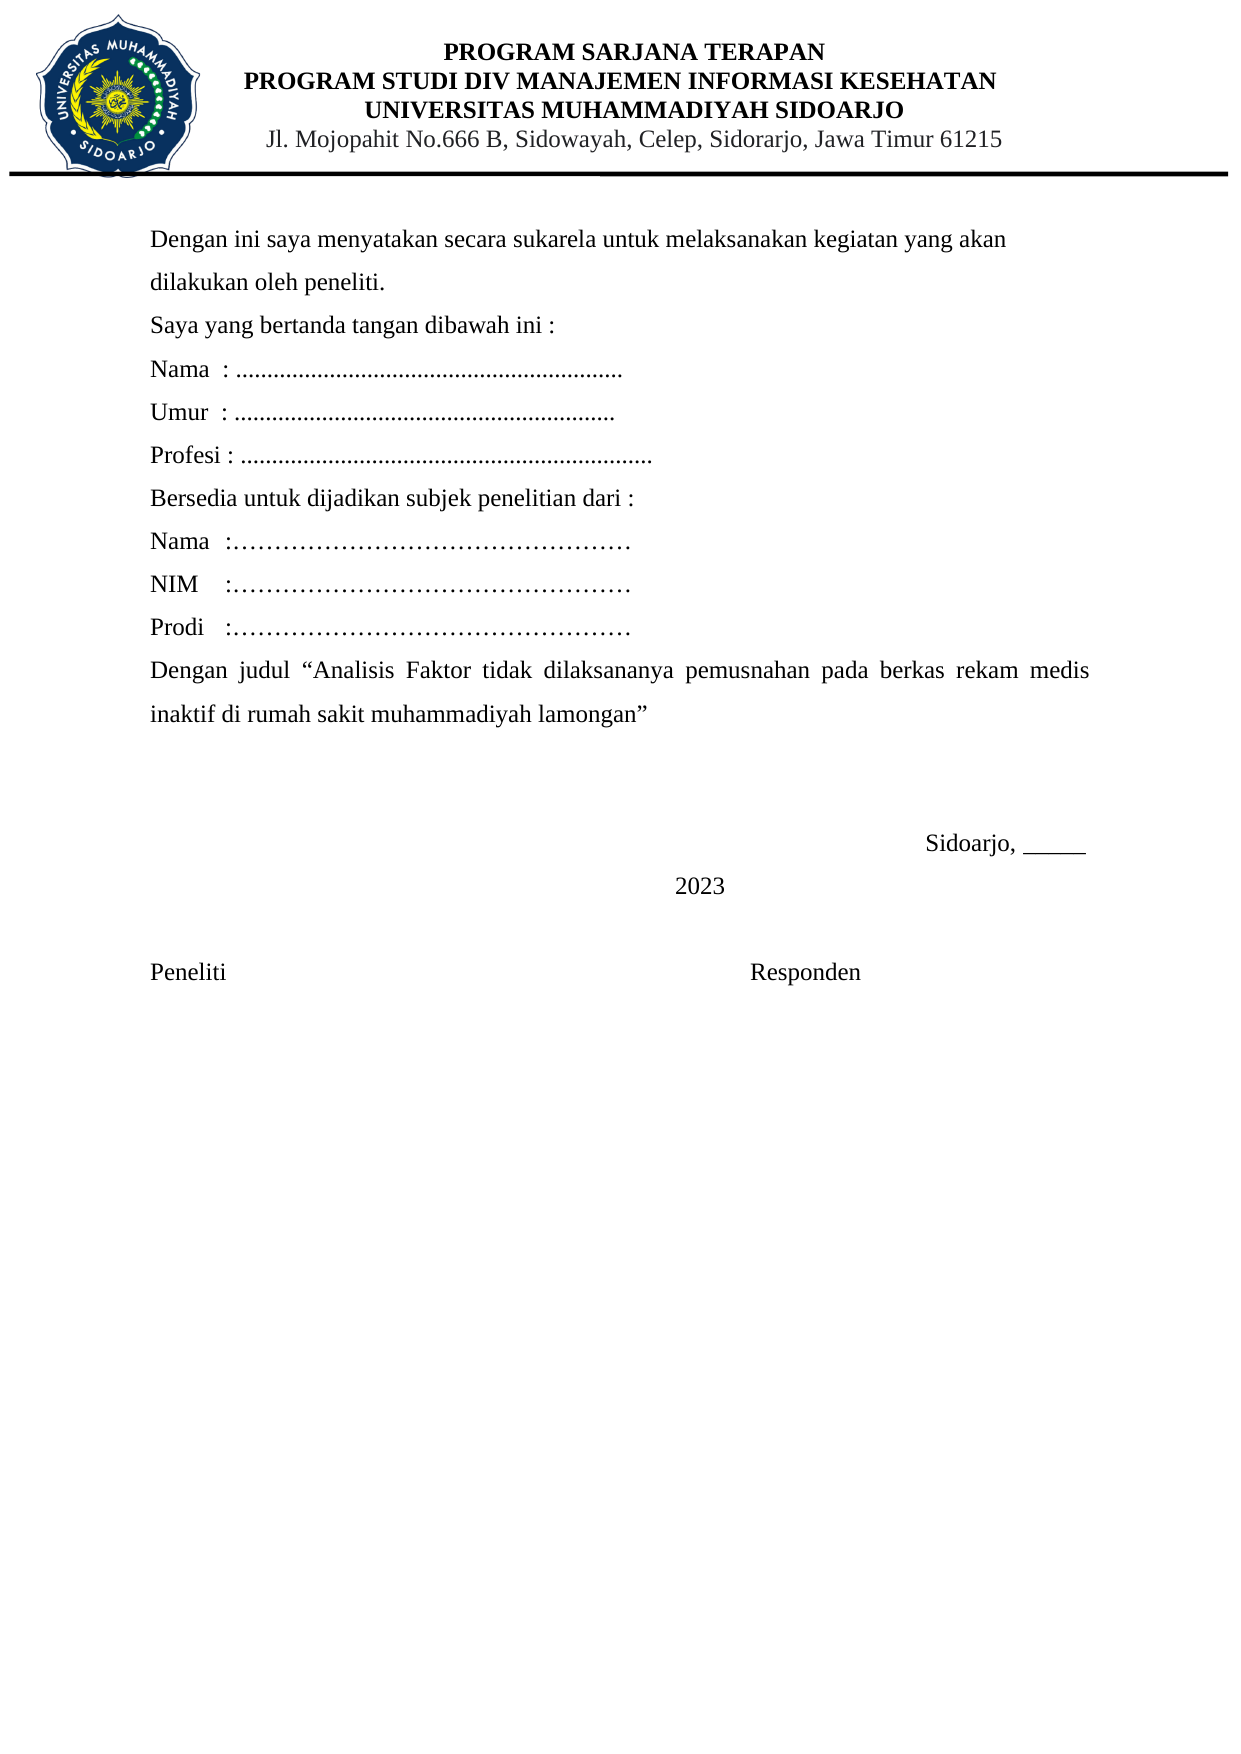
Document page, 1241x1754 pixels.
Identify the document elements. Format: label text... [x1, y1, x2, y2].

text Nama :………………………………………… [150, 526, 1090, 555]
text Peneliti Responden [150, 957, 1090, 986]
text Saya yang bertanda tangan dibawah ini : [150, 311, 1090, 339]
text Prodi :………………………………………… [150, 612, 1090, 641]
text Profesi : .................................................................. [150, 440, 1090, 469]
text NIM :………………………………………… [150, 569, 1090, 598]
text Nama : .............................................................. [150, 354, 1090, 382]
text Sidoarjo, _____ 2023 [675, 828, 1090, 900]
text Umur : ............................................................. [150, 397, 1090, 426]
text Dengan judul “Analisis Faktor tidak dilaksananya pemusnahan pada berkas rekam medis inaktif di rumah sakit muhammadiyah lamongan” [150, 656, 1090, 727]
text Bersedia untuk dijadikan subjek penelitian dari : [150, 483, 1090, 512]
text Dengan ini saya menyatakan secara sukarela untuk melaksanakan kegiatan yang akan dilakukan oleh peneliti. [150, 224, 1090, 296]
picture [36, 14, 200, 171]
